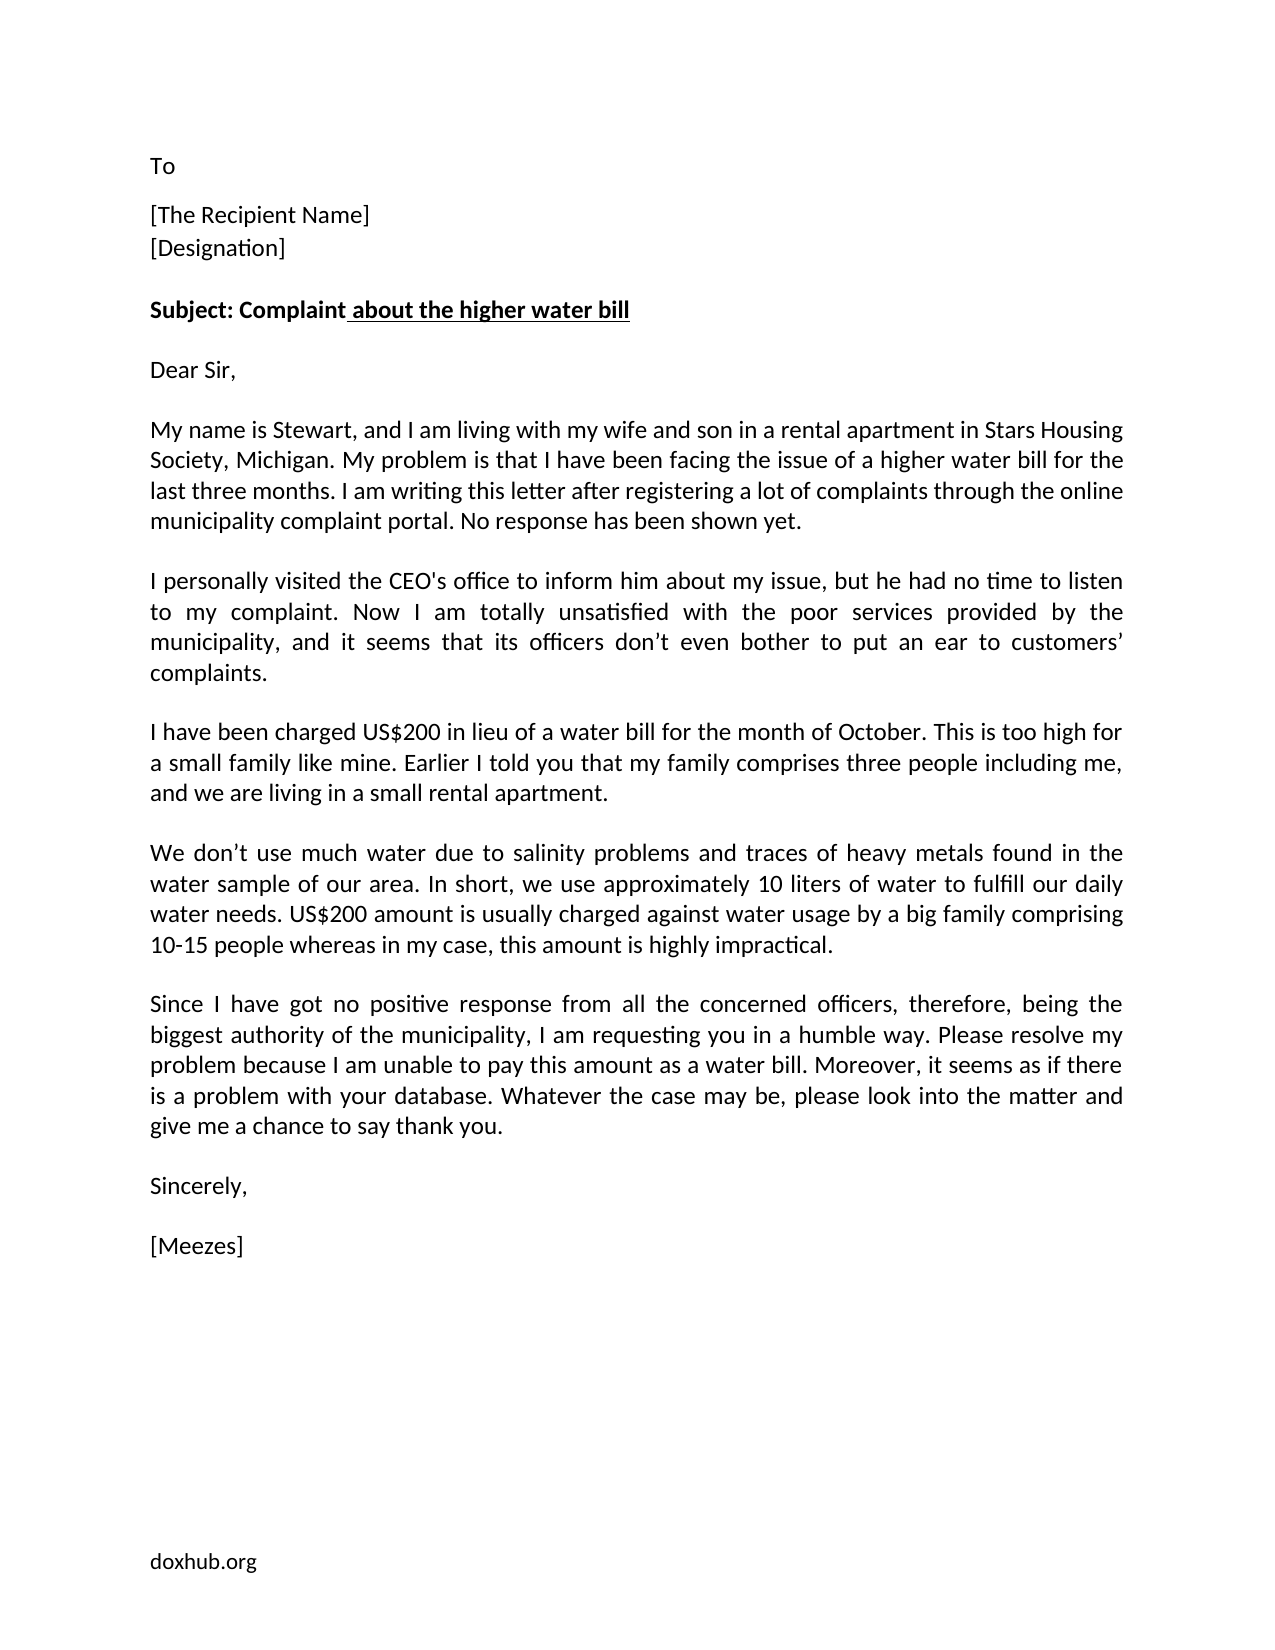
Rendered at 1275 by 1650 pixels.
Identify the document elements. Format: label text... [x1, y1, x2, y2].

text Dear Sir, [150, 354, 1125, 385]
text I have been charged US$200 in lieu of a water bill for the month of October. This is too high for a small family like mine. Earlier I told you that my family comprises three people including me, and we are living in a small rental apartment. [150, 716, 1125, 808]
text [The Recipient Name] [Designation] [150, 199, 1125, 263]
text To [150, 150, 1125, 181]
text [Meezes] [150, 1230, 1125, 1260]
text Sincerely, [150, 1170, 1125, 1201]
text My name is Stewart, and I am living with my wife and son in a rental apartment in Stars Housing Society, Michigan. My problem is that I have been facing the issue of a higher water bill for the last three months. I am writing this letter after registering a lot of complaints through the online municipality complaint portal. No response has been shown yet. [150, 414, 1125, 536]
text I personally visited the CEO's office to inform him about my issue, but he had no time to listen to my complaint. Now I am totally unsatisfied with the poor services provided by the municipality, and it seems that its officers don’t even bother to put an ear to customers’ complaints. [150, 565, 1125, 687]
text We don’t use much water due to salinity problems and traces of heavy metals found in the water sample of our area. In short, we use approximately 10 liters of water to fulfill our daily water needs. US$200 amount is usually charged against water usage by a big family comprising 10-15 people whereas in my case, this amount is highly impractical. [150, 837, 1125, 959]
text Subject: Complaint about the higher water bill [150, 294, 1125, 325]
text Since I have got no positive response from all the concerned officers, therefore, being the biggest authority of the municipality, I am requesting you in a humble way. Please resolve my problem because I am unable to pay this amount as a water bill. Moreover, it seems as if there is a problem with your database. Whatever the case may be, please look into the matter and give me a chance to say thank you. [150, 988, 1125, 1141]
